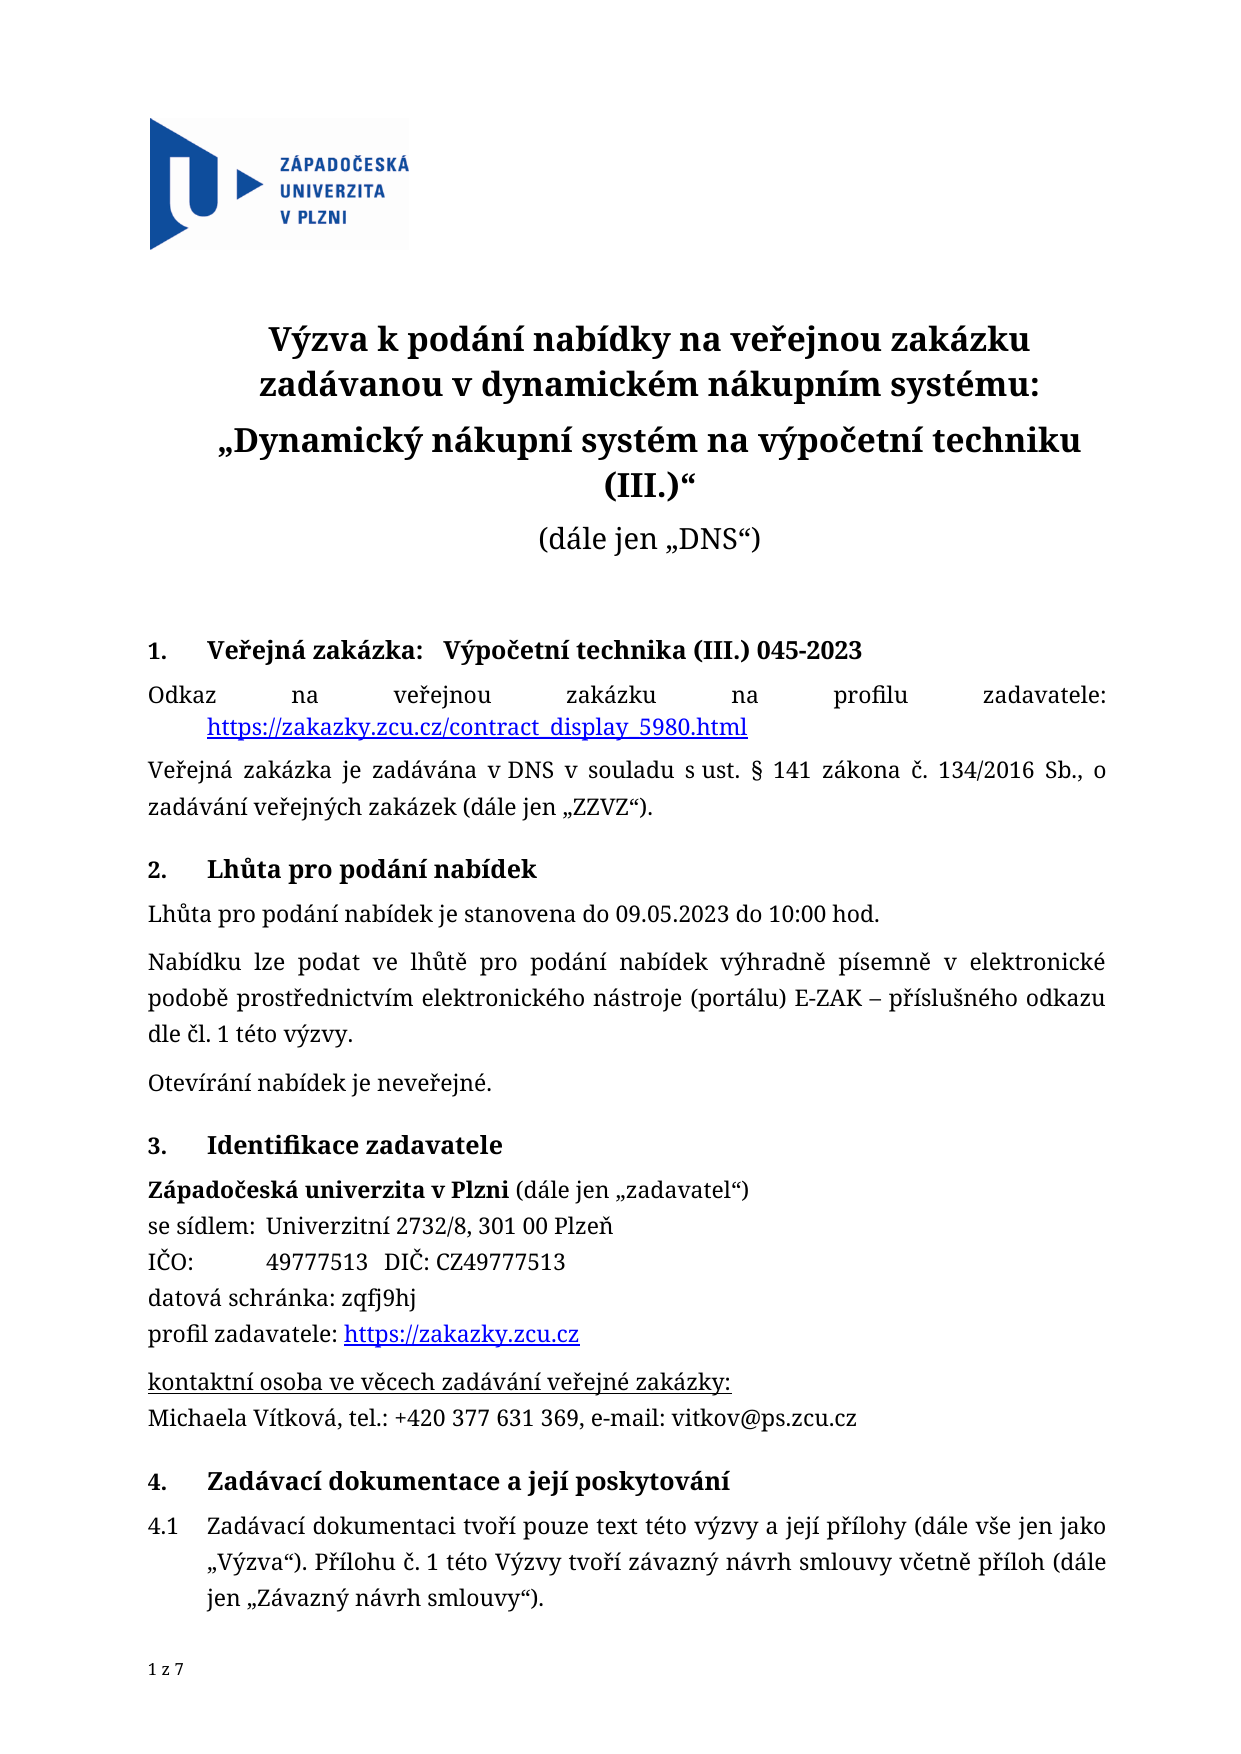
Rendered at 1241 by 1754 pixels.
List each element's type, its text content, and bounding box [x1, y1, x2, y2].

text Odkaz na veřejnou zakázku na profilu zadavatele: https://zakazky.zcu.cz/contract_display_5980.html [148, 679, 1107, 742]
text IČO: 49777513 DIČ: CZ49777513 [148, 1246, 1107, 1277]
text Lhůta pro podání nabídek je stanovena do 09.05.2023 do 10:00 hod. [148, 898, 1107, 929]
text „Dynamický nákupní systém na výpočetní techniku (III.)“ [192, 417, 1107, 508]
list Zadávací dokumentaci tvoří pouze text této výzvy a její přílohy (dále vše jen jako „Výzva“). Přílohu č. 1 této Výzvy tvoří závazný návrh smlouvy včetně příloh (dále jen „Závazný návrh smlouvy“). [148, 1510, 1107, 1613]
subtitle Zadávací dokumentace a její poskytování [148, 1463, 1107, 1497]
subtitle Veřejná zakázka: Výpočetní technika (III.) 045-2023 [148, 633, 1107, 667]
text datová schránka: zqfj9hj [148, 1282, 1107, 1313]
text Veřejná zakázka je zadávána v DNS v souladu s ust. § 141 zákona č. 134/2016 Sb., o zadávání veřejných zakázek (dále jen „ZZVZ“). [148, 754, 1107, 822]
text Západočeská univerzita v Plzni (dále jen „zadavatel“) [148, 1174, 1107, 1205]
subtitle Lhůta pro podání nabídek [148, 851, 1107, 885]
text kontaktní osoba ve věcech zadávání veřejné zakázky: [148, 1366, 1107, 1398]
text Nabídku lze podat ve lhůtě pro podání nabídek výhradně písemně v elektronické podobě prostřednictvím elektronického nástroje (portálu) E-ZAK – příslušného odkazu dle čl. 1 této výzvy. [148, 946, 1107, 1049]
text (dále jen „DNS“) [192, 518, 1107, 558]
text se sídlem: Univerzitní 2732/8, 301 00 Plzeň [148, 1210, 1107, 1241]
text Otevírání nabídek je neveřejné. [148, 1067, 1107, 1098]
text profil zadavatele: https://zakazky.zcu.cz [148, 1318, 1107, 1349]
text Michaela Vítková, tel.: +420 377 631 369, e-mail: vitkov@ps.zcu.cz [148, 1402, 1107, 1433]
subtitle Identifikace zadavatele [148, 1128, 1107, 1162]
picture [150, 118, 409, 250]
text Výzva k podání nabídky na veřejnou zakázku zadávanou v dynamickém nákupním systému: [192, 316, 1107, 406]
